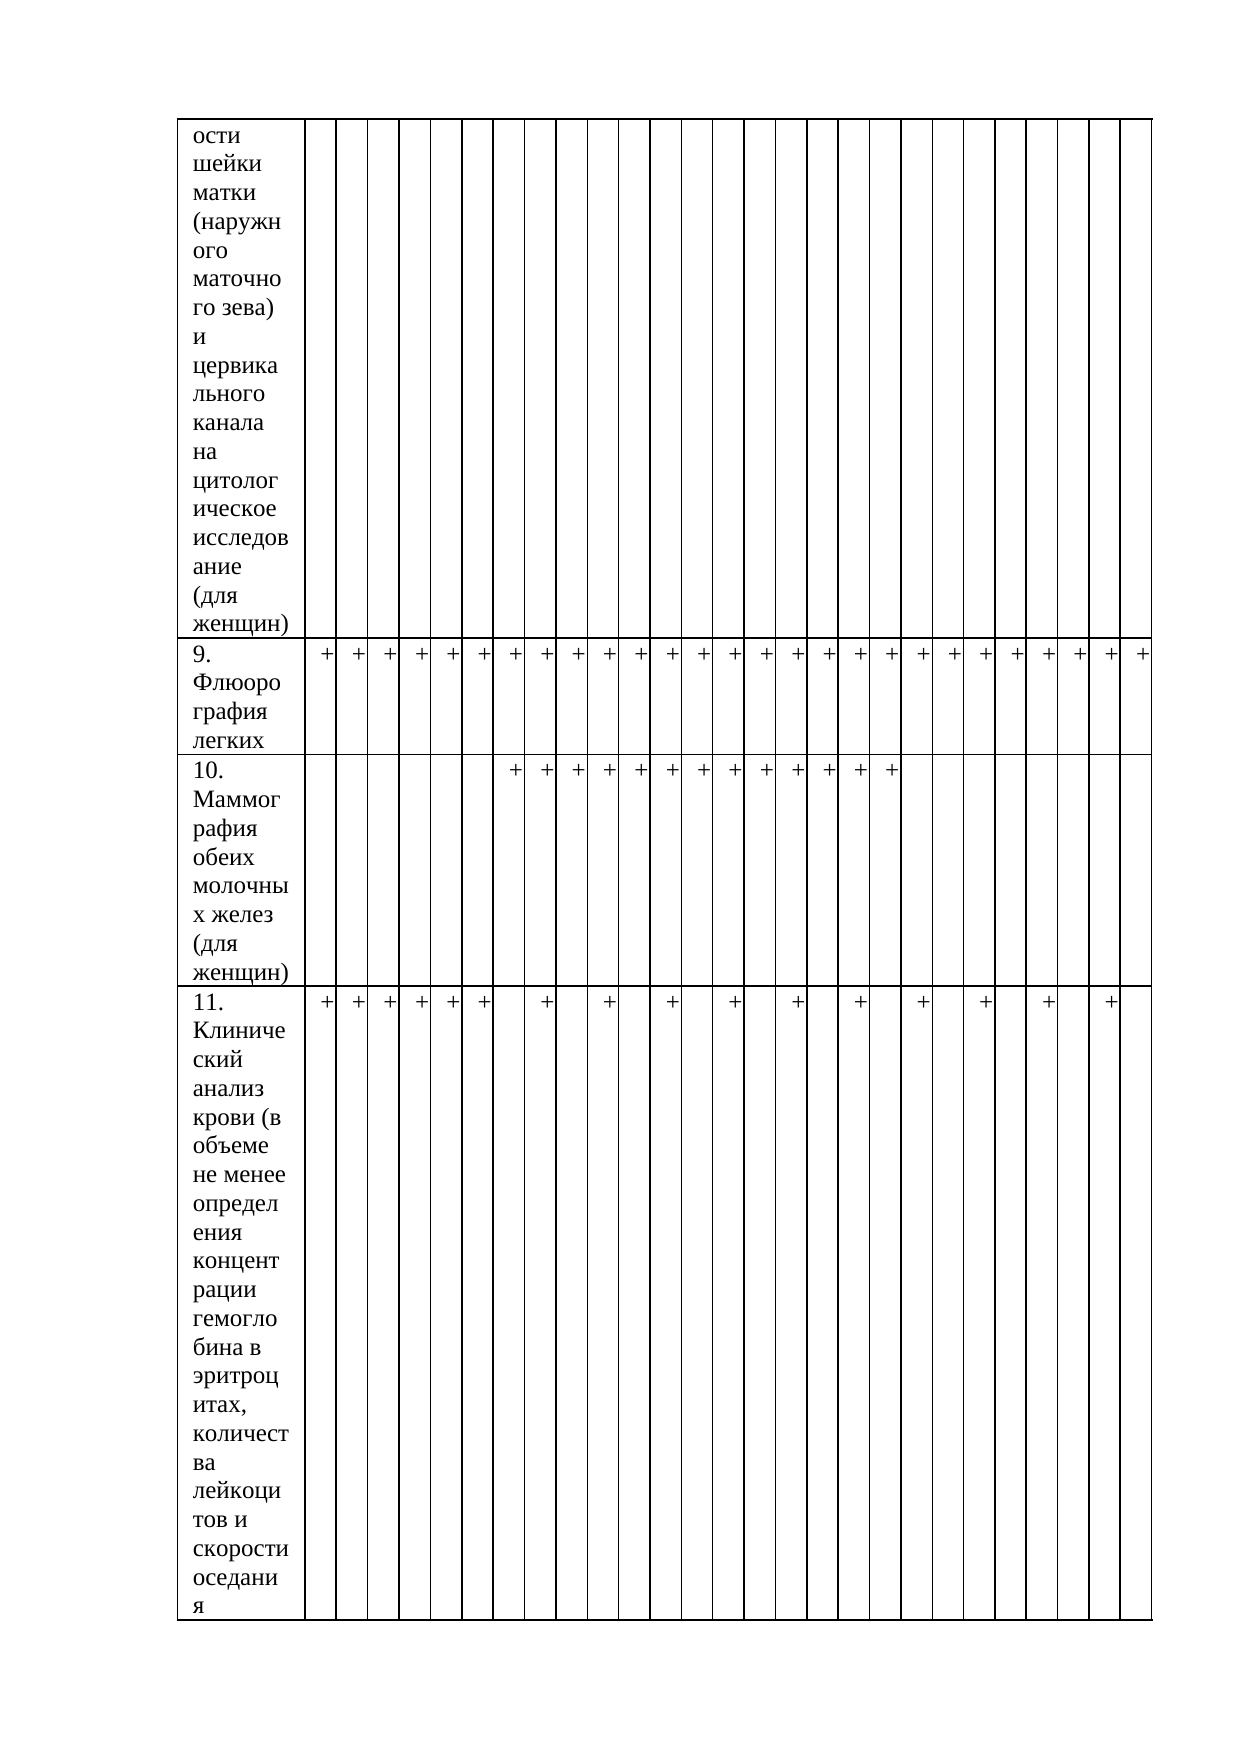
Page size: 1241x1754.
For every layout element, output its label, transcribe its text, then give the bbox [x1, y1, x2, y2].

table_cell + [525, 987, 555, 1619]
table_cell [964, 120, 994, 637]
table_cell [808, 987, 837, 1619]
table_cell [1058, 755, 1088, 985]
table_cell + [713, 639, 743, 754]
table_cell [619, 987, 649, 1619]
table_cell + [1090, 987, 1119, 1619]
table_cell + [745, 120, 775, 637]
table_cell + [368, 639, 398, 754]
table_cell + [651, 987, 681, 1619]
table_cell [902, 755, 932, 985]
table_cell [1121, 987, 1151, 1619]
table_cell [400, 755, 430, 985]
table_cell 10. Маммография обеих молочных желез (для женщин) [178, 755, 304, 985]
table_cell [494, 987, 524, 1619]
table_cell + [902, 639, 932, 754]
table_cell + [368, 987, 398, 1619]
table_cell + [776, 639, 806, 754]
table_cell + [964, 987, 994, 1619]
table_cell [839, 120, 869, 637]
table_cell + [619, 639, 649, 754]
table_cell [1121, 755, 1151, 985]
table_cell + [557, 639, 587, 754]
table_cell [178, 987, 304, 1619]
table_cell + [682, 120, 712, 637]
table_cell + [713, 120, 743, 637]
table_cell + [808, 755, 837, 985]
table_cell + [494, 639, 524, 754]
table_cell + [1027, 987, 1057, 1619]
table_cell + [588, 120, 618, 637]
table_cell [933, 120, 963, 637]
table_cell [745, 987, 775, 1619]
table_cell + [619, 755, 649, 985]
table_cell [431, 755, 461, 985]
table_cell [1058, 120, 1088, 637]
table_cell + [776, 987, 806, 1619]
table_cell + [651, 755, 681, 985]
table_cell + [713, 755, 743, 985]
table_cell + [494, 120, 524, 637]
table_cell + [870, 639, 900, 754]
table_cell + [964, 639, 994, 754]
table_cell + [306, 987, 335, 1619]
table_cell + [588, 987, 618, 1619]
table_cell + [431, 987, 461, 1619]
table_cell + [588, 755, 618, 985]
table_cell + [525, 639, 555, 754]
table_cell + [494, 755, 524, 985]
table_cell + [400, 639, 430, 754]
table_cell + [1058, 639, 1088, 754]
table_cell + [870, 755, 900, 985]
table_cell + [368, 120, 398, 637]
table_cell + [619, 120, 649, 637]
table_cell + [306, 639, 335, 754]
table_cell [996, 987, 1025, 1619]
table_cell + [463, 120, 492, 637]
table_cell + [557, 120, 587, 637]
table_cell + [306, 120, 335, 637]
table_cell + [713, 987, 743, 1619]
table_cell [682, 987, 712, 1619]
table_cell + [431, 639, 461, 754]
table_cell [337, 755, 367, 985]
table_cell [996, 120, 1025, 637]
table_cell + [525, 120, 555, 637]
table_cell + [776, 755, 806, 985]
table_cell + [808, 120, 837, 637]
table_cell + [745, 639, 775, 754]
table_cell + [463, 639, 492, 754]
table_cell + [996, 639, 1025, 754]
table_cell + [463, 987, 492, 1619]
table_cell [557, 987, 587, 1619]
table_cell + [337, 639, 367, 754]
table_cell [368, 755, 398, 985]
table_cell + [400, 120, 430, 637]
table_cell + [337, 120, 367, 637]
table_cell + [682, 639, 712, 754]
table_cell + [1090, 639, 1119, 754]
table_cell + [839, 987, 869, 1619]
table_cell + [682, 755, 712, 985]
table_cell + [400, 987, 430, 1619]
table_cell [1027, 120, 1057, 637]
table_cell [1121, 120, 1151, 637]
table_cell [1090, 120, 1119, 637]
table_cell [870, 120, 900, 637]
table_cell [463, 755, 492, 985]
table_cell + [431, 120, 461, 637]
table_cell [902, 120, 932, 637]
table_cell + [525, 755, 555, 985]
table_cell [1027, 755, 1057, 985]
table_cell + [902, 987, 932, 1619]
table_cell + [588, 639, 618, 754]
table_cell + [651, 120, 681, 637]
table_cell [178, 120, 304, 637]
table_cell + [1027, 639, 1057, 754]
table_cell + [933, 639, 963, 754]
table_cell 9. Флюорография легких [178, 639, 304, 754]
table_cell [933, 987, 963, 1619]
table_cell + [839, 639, 869, 754]
table_cell [870, 987, 900, 1619]
table_cell + [1121, 639, 1151, 754]
table_cell [933, 755, 963, 985]
table_cell [1058, 987, 1088, 1619]
table_cell + [745, 755, 775, 985]
table_cell + [776, 120, 806, 637]
table_cell [964, 755, 994, 985]
table_cell + [651, 639, 681, 754]
table_cell [1090, 755, 1119, 985]
table_cell + [839, 755, 869, 985]
table_cell + [808, 639, 837, 754]
table_cell [996, 755, 1025, 985]
table_cell + [337, 987, 367, 1619]
table_cell [306, 755, 335, 985]
table_cell + [557, 755, 587, 985]
